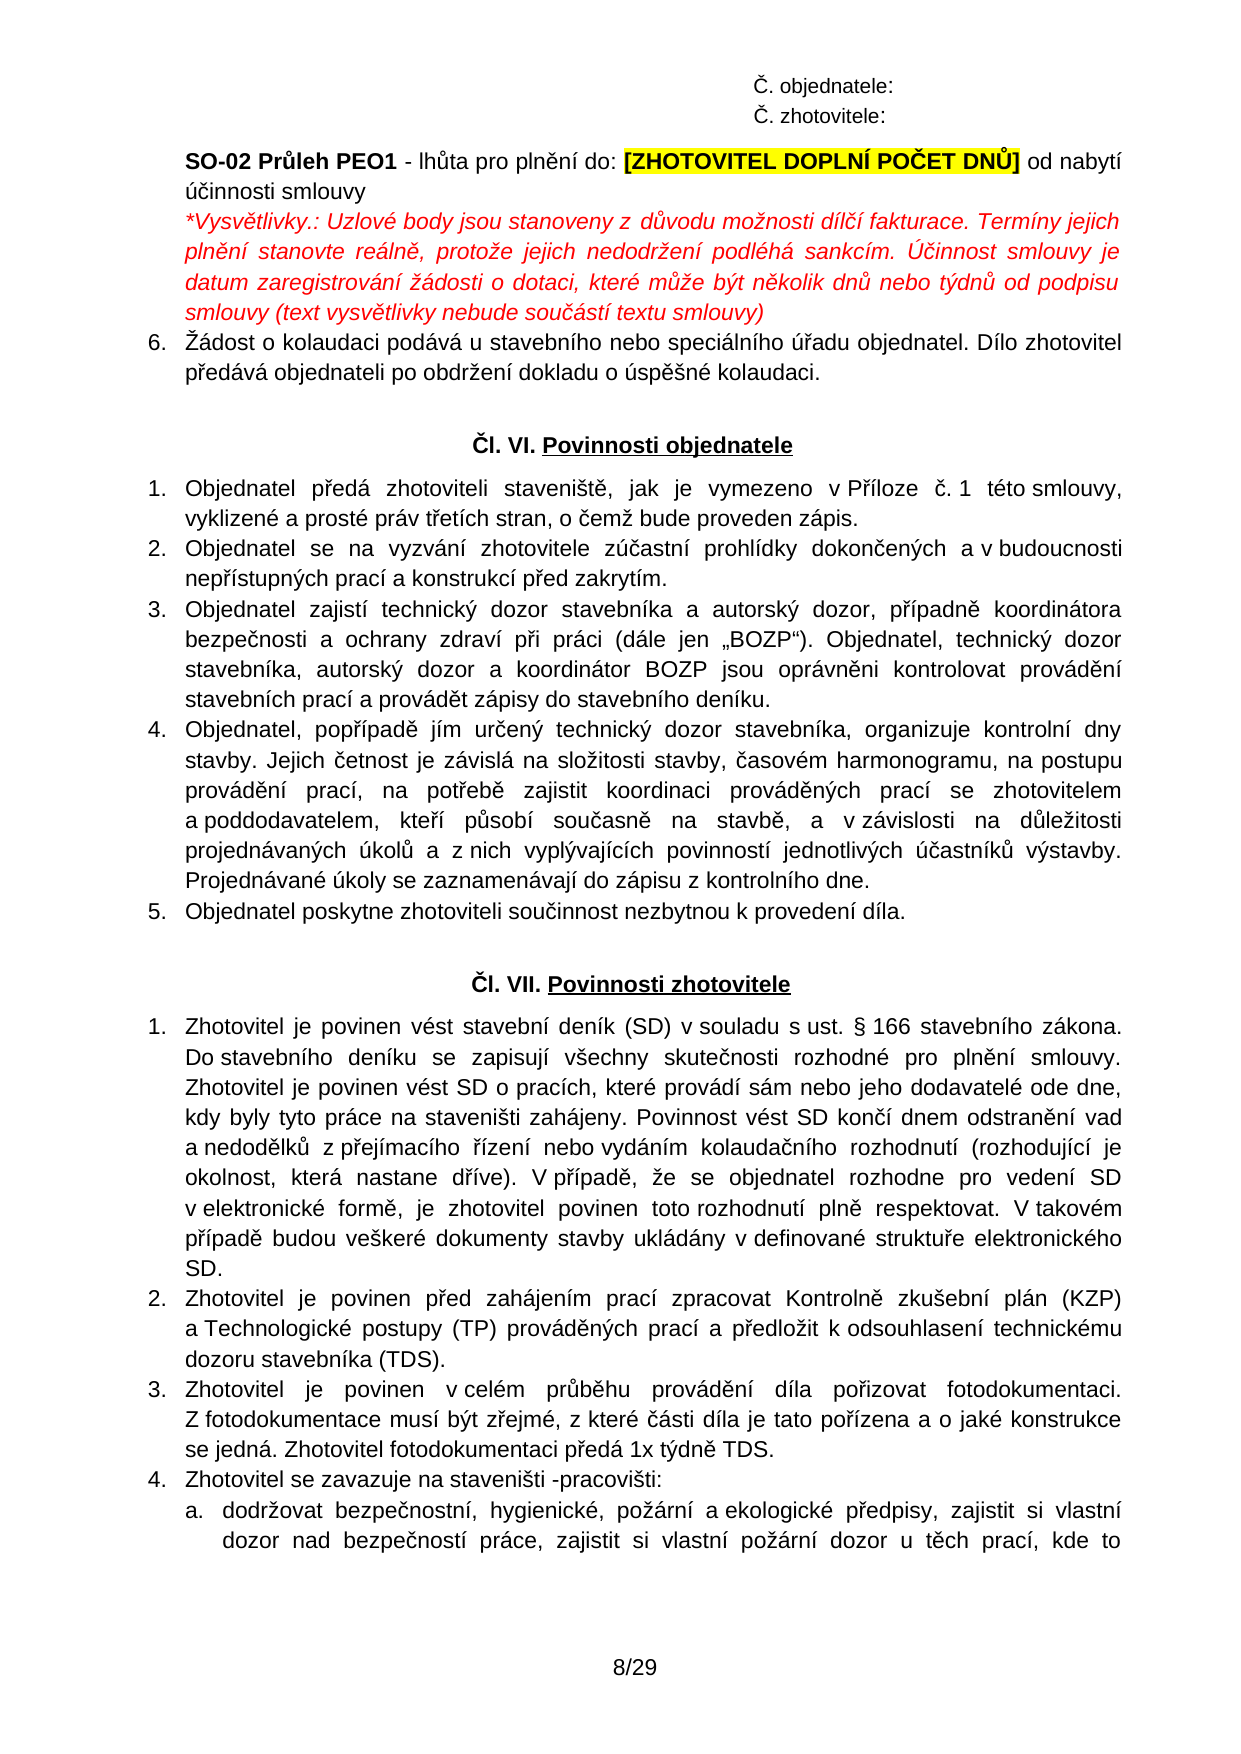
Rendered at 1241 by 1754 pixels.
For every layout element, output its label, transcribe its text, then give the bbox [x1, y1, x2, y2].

list Zhotovitel je povinen v celém průběhu provádění díla pořizovat fotodokumentaci. Z fotodokumentace musí být zřejmé, z které části díla je tato pořízena a o jaké konstrukce se jedná. Zhotovitel fotodokumentaci předá 1x týdně TDS. [148, 1376, 1122, 1462]
text SO-02 Průleh PEO1 - lhůta pro plnění do: [ZHOTOVITEL DOPLNÍ POČET DNŮ] od nabytí účinnosti smlouvy [185, 148, 1122, 204]
list Žádost o kolaudaci podává u stavebního nebo speciálního úřadu objednatel. Dílo zhotovitel předává objednateli po obdržení dokladu o úspěšné kolaudaci. [148, 329, 1122, 385]
list Objednatel se na vyzvání zhotovitele zúčastní prohlídky dokončených a v budoucnosti nepřístupných prací a konstrukcí před zakrytím. [148, 535, 1122, 592]
list Zhotovitel je povinen před zahájením prací zpracovat Kontrolně zkušební plán (KZP) a Technologické postupy (TP) prováděných prací a předložit k odsouhlasení technickému dozoru stavebníka (TDS). [148, 1285, 1122, 1372]
list Objednatel předá zhotoviteli staveniště, jak je vymezeno v Příloze č. 1 této smlouvy, vyklizené a prosté práv třetích stran, o čemž bude proveden zápis. [148, 475, 1122, 531]
list Zhotovitel se zavazuje na staveništi -pracovišti: [148, 1466, 1122, 1493]
list Zhotovitel je povinen vést stavební deník (SD) v souladu s ust. § 166 stavebního zákona. Do stavebního deníku se zapisují všechny skutečnosti rozhodné pro plnění smlouvy. Zhotovitel je povinen vést SD o pracích, které provádí sám nebo jeho dodavatelé ode dne, kdy byly tyto práce na staveništi zahájeny. Povinnost vést SD končí dnem odstranění vad a nedodělků z přejímacího řízení nebo vydáním kolaudačního rozhodnutí (rozhodující je okolnost, která nastane dříve). V případě, že se objednatel rozhodne pro vedení SD v elektronické formě, je zhotovitel povinen toto rozhodnutí plně respektovat. V takovém případě budou veškeré dokumenty stavby ukládány v definované struktuře elektronického SD. [148, 1013, 1122, 1281]
list Objednatel poskytne zhotoviteli součinnost nezbytnou k provedení díla. [148, 898, 1122, 924]
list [185, 1497, 1122, 1553]
list Objednatel, popřípadě jím určený technický dozor stavebníka, organizuje kontrolní dny stavby. Jejich četnost je závislá na složitosti stavby, časovém harmonogramu, na postupu provádění prací, na potřebě zajistit koordinaci prováděných prací se zhotovitelem a poddodavatelem, kteří působí současně na stavbě, a v závislosti na důležitosti projednávaných úkolů a z nich vyplývajících povinností jednotlivých účastníků výstavby. Projednávané úkoly se zaznamenávají do zápisu z kontrolního dne. [148, 716, 1122, 894]
text Povinnosti objednatele [148, 432, 1122, 458]
text Povinnosti zhotovitele [148, 971, 1122, 997]
text *Vysvětlivky.: Uzlové body jsou stanoveny z důvodu možnosti dílčí fakturace. Termíny jejich plnění stanovte reálně, protože jejich nedodržení podléhá sankcím. Účinnost smlouvy je datum zaregistrování žádosti o dotaci, které může být několik dnů nebo týdnů od podpisu smlouvy (text vysvětlivky nebude součástí textu smlouvy) [185, 208, 1122, 325]
list Objednatel zajistí technický dozor stavebníka a autorský dozor, případně koordinátora bezpečnosti a ochrany zdraví při práci (dále jen „BOZP“). Objednatel, technický dozor stavebníka, autorský dozor a koordinátor BOZP jsou oprávněni kontrolovat provádění stavebních prací a provádět zápisy do stavebního deníku. [148, 596, 1122, 712]
